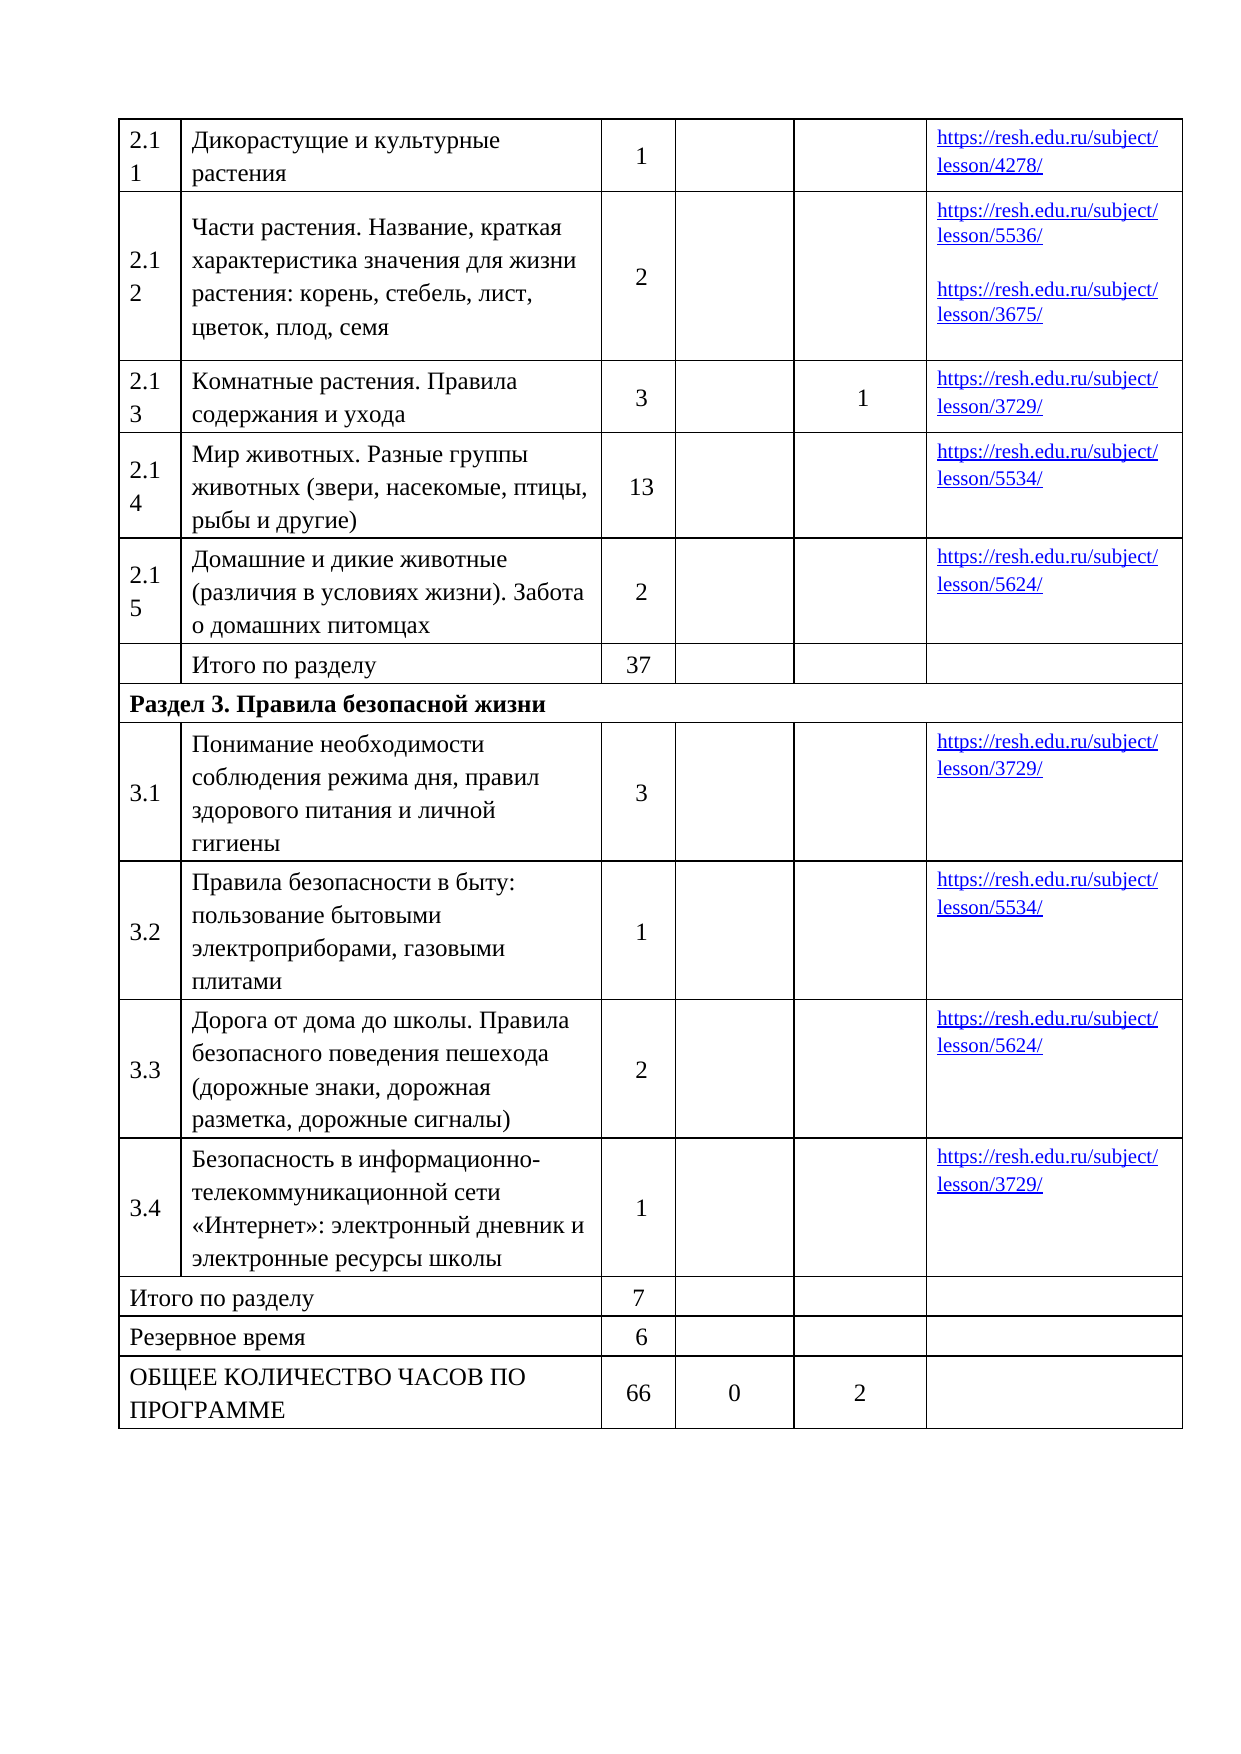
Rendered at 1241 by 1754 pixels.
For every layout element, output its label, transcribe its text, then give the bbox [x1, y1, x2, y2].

table_cell 2.14 [120, 433, 180, 537]
table_cell ОБЩЕЕ КОЛИЧЕСТВО ЧАСОВ ПО ПРОГРАММЕ [120, 1357, 601, 1428]
table_cell Правила безопасности в быту: пользование бытовыми электроприборами, газовыми плитами [182, 862, 601, 999]
table_cell [676, 1139, 793, 1276]
table_cell Итого по разделу [120, 1277, 601, 1315]
table_cell [795, 433, 926, 537]
table_cell [927, 1317, 1182, 1355]
table_cell 1 [602, 120, 675, 191]
table_cell [676, 1000, 793, 1137]
table_cell https://resh.edu.ru/subject/lesson/5536/ https://resh.edu.ru/subject/lesson/3675/ [927, 192, 1182, 359]
table_cell 2.13 [120, 361, 180, 432]
table_cell 6 [602, 1317, 675, 1355]
table_cell [676, 1317, 793, 1355]
table_cell [676, 723, 793, 860]
table_cell Безопасность в информационно-телекоммуникационной сети «Интернет»: электронный дневник и электронные ресурсы школы [182, 1139, 601, 1276]
table_cell https://resh.edu.ru/subject/lesson/3729/ [927, 723, 1182, 860]
table_cell 2.11 [120, 120, 180, 191]
table_cell 3.4 [120, 1139, 180, 1276]
table_cell 3.1 [120, 723, 180, 860]
table_cell 2 [602, 539, 675, 643]
table_cell Части растения. Название, краткая характеристика значения для жизни растения: корень, стебель, лист, цветок, плод, семя [182, 192, 601, 359]
table_cell 2 [602, 1000, 675, 1137]
table_cell [795, 1000, 926, 1137]
table_cell [795, 539, 926, 643]
table_cell [676, 192, 793, 359]
table_cell [795, 1139, 926, 1276]
table_cell [676, 1277, 793, 1315]
table_cell 1 [602, 862, 675, 999]
table_cell [795, 723, 926, 860]
table_cell [676, 644, 793, 682]
table_cell 0 [676, 1357, 793, 1428]
table_cell https://resh.edu.ru/subject/lesson/5624/ [927, 1000, 1182, 1137]
table_cell Дорога от дома до школы. Правила безопасного поведения пешехода (дорожные знаки, дорожная разметка, дорожные сигналы) [182, 1000, 601, 1137]
table_cell https://resh.edu.ru/subject/lesson/4278/ [927, 120, 1182, 191]
table_cell 2 [795, 1357, 926, 1428]
table_cell 37 [602, 644, 675, 682]
table_cell [795, 644, 926, 682]
table_cell 2.12 [120, 192, 180, 359]
table_cell [927, 1277, 1182, 1315]
table_cell [676, 361, 793, 432]
table_cell [676, 433, 793, 537]
table_cell https://resh.edu.ru/subject/lesson/3729/ [927, 361, 1182, 432]
table_cell 3 [602, 723, 675, 860]
table_cell [795, 192, 926, 359]
table_cell 2.15 [120, 539, 180, 643]
table_cell Итого по разделу [182, 644, 601, 682]
table_cell [795, 1317, 926, 1355]
table_cell 7 [602, 1277, 675, 1315]
table_cell Комнатные растения. Правила содержания и ухода [182, 361, 601, 432]
table_cell https://resh.edu.ru/subject/lesson/5534/ [927, 433, 1182, 537]
table_cell https://resh.edu.ru/subject/lesson/5624/ [927, 539, 1182, 643]
table_cell [927, 1357, 1182, 1428]
table_cell 3.2 [120, 862, 180, 999]
table_cell 2 [602, 192, 675, 359]
table_cell Дикорастущие и культурные растения [182, 120, 601, 191]
table_cell [795, 120, 926, 191]
table_cell Резервное время [120, 1317, 601, 1355]
table_cell [676, 120, 793, 191]
table_cell [795, 862, 926, 999]
table_cell Мир животных. Разные группы животных (звери, насекомые, птицы, рыбы и другие) [182, 433, 601, 537]
table_cell https://resh.edu.ru/subject/lesson/5534/ [927, 862, 1182, 999]
table_cell [120, 644, 180, 682]
table_cell [927, 644, 1182, 682]
table_cell Понимание необходимости соблюдения режима дня, правил здорового питания и личной гигиены [182, 723, 601, 860]
table_cell 13 [602, 433, 675, 537]
table_cell [676, 539, 793, 643]
table_cell 1 [795, 361, 926, 432]
table_cell 3 [602, 361, 675, 432]
table_cell [676, 862, 793, 999]
table_cell Домашние и дикие животные (различия в условиях жизни). Забота о домашних питомцах [182, 539, 601, 643]
table_cell 66 [602, 1357, 675, 1428]
table_cell Раздел 3. Правила безопасной жизни [120, 684, 1182, 722]
table_cell 1 [602, 1139, 675, 1276]
table_cell [795, 1277, 926, 1315]
table_cell 3.3 [120, 1000, 180, 1137]
table_cell https://resh.edu.ru/subject/lesson/3729/ [927, 1139, 1182, 1276]
